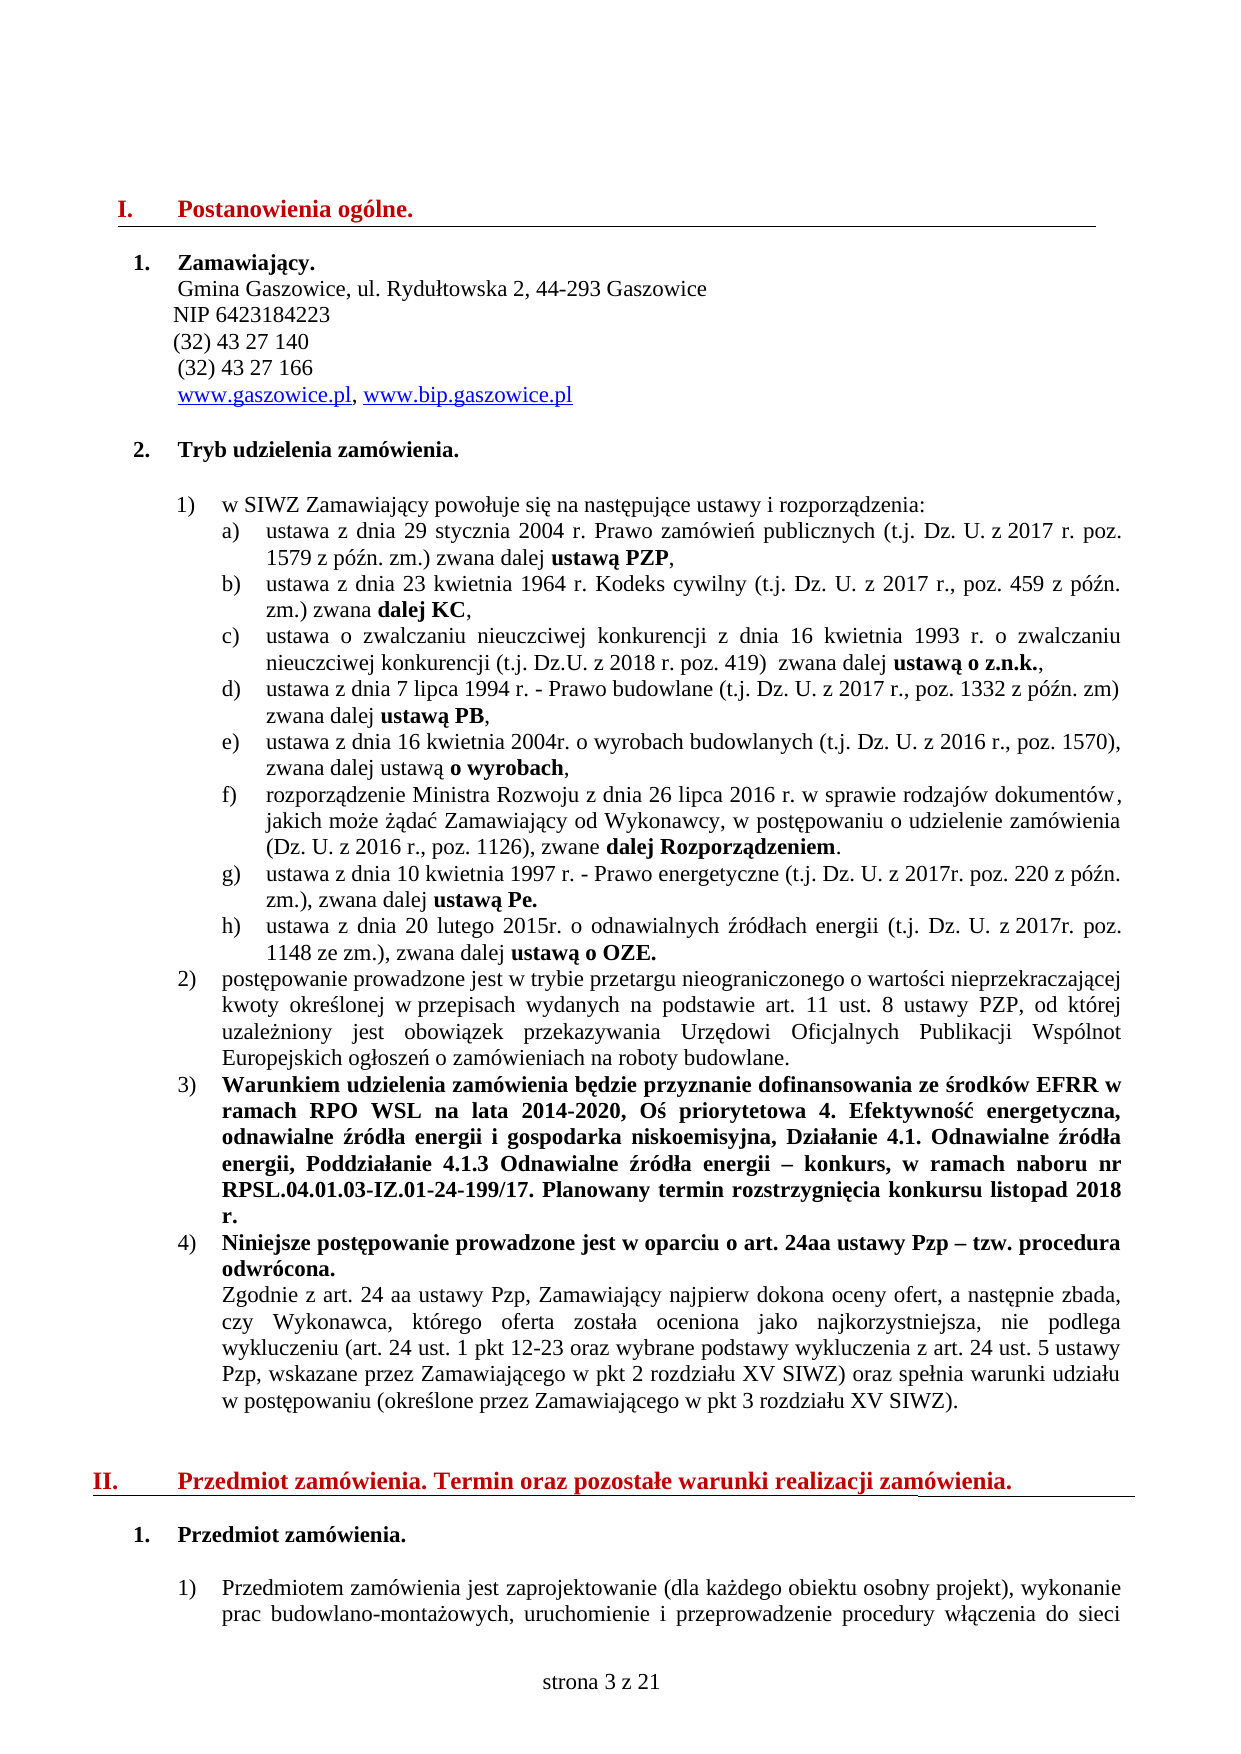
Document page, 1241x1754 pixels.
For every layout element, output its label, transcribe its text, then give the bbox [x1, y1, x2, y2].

list Tryb udzielenia zamówienia. [133, 436, 1122, 462]
text www.gaszowice.pl, www.bip.gaszowice.pl [177, 381, 1122, 407]
list ustawa z dnia 7 lipca 1994 r. - Prawo budowlane (t.j. Dz. U. z 2017 r., poz. 1332 z późn. zm) zwana dalej ustawą PB, [222, 675, 1122, 728]
list postępowanie prowadzone jest w trybie przetargu nieograniczonego o wartości nieprzekraczającej kwoty określonej w przepisach wydanych na podstawie art. 11 ust. 8 ustawy PZP, od której uzależniony jest obowiązek przekazywania Urzędowi Oficjalnych Publikacji Wspólnot Europejskich ogłoszeń o zamówieniach na roboty budowlane. [177, 965, 1122, 1071]
list ustawa o zwalczaniu nieuczciwej konkurencji z dnia 16 kwietnia 1993 r. o zwalczaniu nieuczciwej konkurencji (t.j. Dz.U. z 2018 r. poz. 419) zwana dalej ustawą o z.n.k., [222, 623, 1122, 675]
list w SIWZ Zamawiający powołuje się na następujące ustawy i rozporządzenia: [176, 491, 1122, 517]
list ustawa z dnia 10 kwietnia 1997 r. - Prawo energetyczne (t.j. Dz. U. z 2017r. poz. 220 z późn. zm.), zwana dalej ustawą Pe. [222, 860, 1122, 912]
list ustawa z dnia 20 lutego 2015r. o odnawialnych źródłach energii (t.j. Dz. U. z 2017r. poz. 1148 ze zm.), zwana dalej ustawą o OZE. [222, 912, 1122, 965]
text (32) 43 27 166 [133, 354, 1122, 381]
list Warunkiem udzielenia zamówienia będzie przyznanie dofinansowania ze środków EFRR w ramach RPO WSL na lata 2014-2020, Oś priorytetowa 4. Efektywność energetyczna, odnawialne źródła energii i gospodarka niskoemisyjna, Działanie 4.1. Odnawialne źródła energii, Poddziałanie 4.1.3 Odnawialne źródła energii – konkurs, w ramach naboru nr RPSL.04.01.03-IZ.01-24-199/17. Planowany termin rozstrzygnięcia konkursu listopad 2018 r. [177, 1071, 1122, 1229]
list Przedmiot zamówienia. [133, 1521, 1122, 1547]
text NIP 6423184223 [133, 302, 1122, 328]
list Zamawiający. [133, 249, 1122, 275]
text (32) 43 27 140 [133, 328, 1122, 354]
list ustawa z dnia 29 stycznia 2004 r. Prawo zamówień publicznych (t.j. Dz. U. z 2017 r. poz. 1579 z późn. zm.) zwana dalej ustawą PZP, [222, 517, 1122, 570]
list rozporządzenie Ministra Rozwoju z dnia 26 lipca 2016 r. w sprawie rodzajów dokumentów, jakich może żądać Zamawiający od Wykonawcy, w postępowaniu o udzielenie zamówienia (Dz. U. z 2016 r., poz. 1126), zwane dalej Rozporządzeniem. [222, 781, 1122, 860]
list Przedmiot zamówienia. Termin oraz pozostałe warunki realizacji zamówienia. [118, 1466, 1122, 1495]
list Postanowienia ogólne. [133, 194, 1122, 222]
list ustawa z dnia 23 kwietnia 1964 r. Kodeks cywilny (t.j. Dz. U. z 2017 r., poz. 459 z późn. zm.) zwana dalej KC, [222, 570, 1122, 623]
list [177, 1574, 1122, 1626]
list ustawa z dnia 16 kwietnia 2004r. o wyrobach budowlanych (t.j. Dz. U. z 2016 r., poz. 1570), zwana dalej ustawą o wyrobach, [222, 728, 1122, 781]
text Gmina Gaszowice, ul. Rydułtowska 2, 44-293 Gaszowice [133, 275, 1122, 302]
list Niniejsze postępowanie prowadzone jest w oparciu o art. 24aa ustawy Pzp – tzw. procedura odwrócona. Zgodnie z art. 24 aa ustawy Pzp, Zamawiający najpierw dokona oceny ofert, a następnie zbada, czy Wykonawca, którego oferta została oceniona jako najkorzystniejsza, nie podlega wykluczeniu (art. 24 ust. 1 pkt 12-23 oraz wybrane podstawy wykluczenia z art. 24 ust. 5 ustawy Pzp, wskazane przez Zamawiającego w pkt 2 rozdziału XV SIWZ) oraz spełnia warunki udziału w postępowaniu (określone przez Zamawiającego w pkt 3 rozdziału XV SIWZ). [177, 1229, 1122, 1413]
